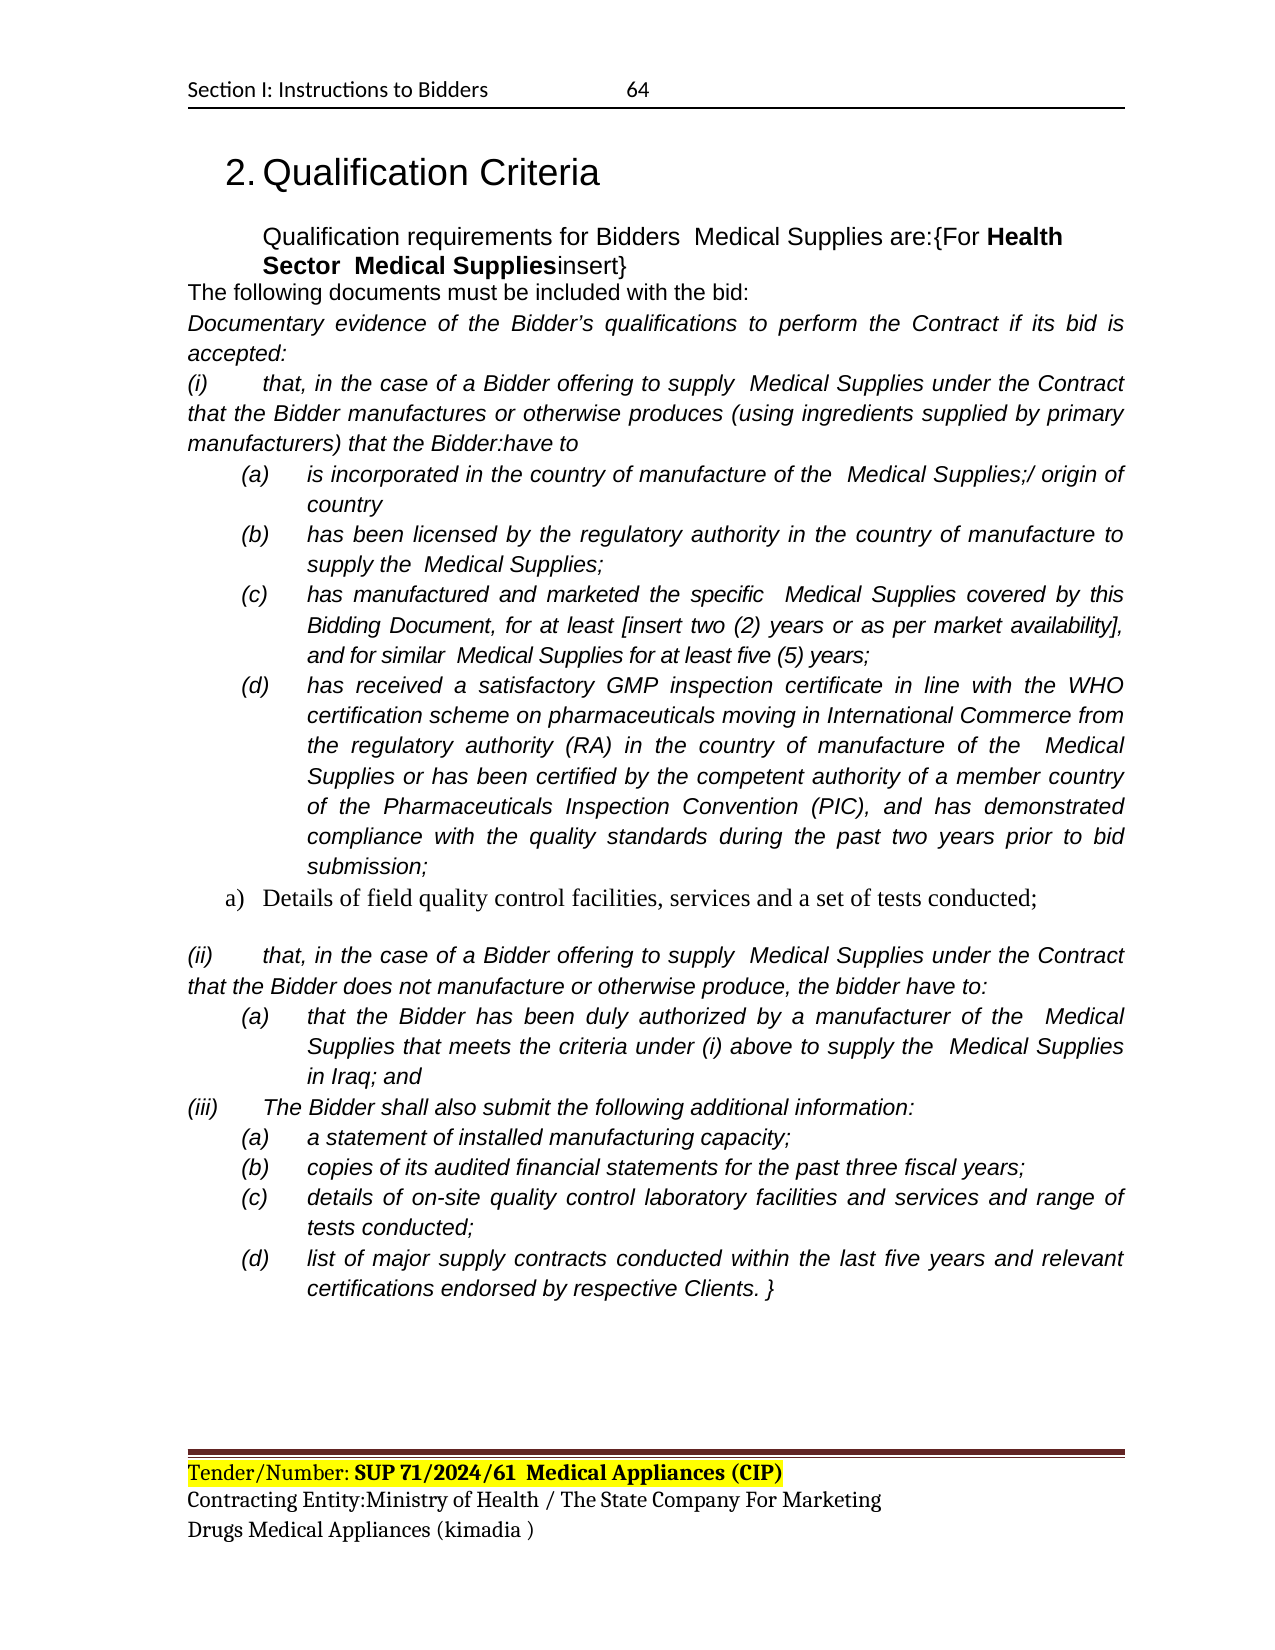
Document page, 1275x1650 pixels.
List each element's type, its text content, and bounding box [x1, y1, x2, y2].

text (i) that, in the case of a Bidder offering to supply Medical Supplies under the Contract that the Bidder manufactures or otherwise produces (using ingredients supplied by primary manufacturers) that the Bidder:have to [187, 370, 1125, 457]
text (a) that the Bidder has been duly authorized by a manufacturer of the Medical Supplies that meets the criteria under (i) above to supply the Medical Supplies in Iraq; and [241, 1003, 1125, 1090]
text The following documents must be included with the bid: [187, 279, 1125, 306]
text (ii) that, in the case of a Bidder offering to supply Medical Supplies under the Contract that the Bidder does not manufacture or otherwise produce, the bidder have to: [187, 942, 1125, 999]
text (c) has manufactured and marketed the specific Medical Supplies covered by this Bidding Document, for at least [insert two (2) years or as per market availability], and for similar Medical Supplies for at least five (5) years; [241, 581, 1125, 668]
text (d) has received a satisfactory GMP inspection certificate in line with the WHO certification scheme on pharmaceuticals moving in International Commerce from the regulatory authority (RA) in the country of manufacture of the Medical Supplies or has been certified by the competent authority of a member country of the Pharmaceuticals Inspection Convention (PIC), and has demonstrated compliance with the quality standards during the past two years prior to bid submission; [241, 672, 1125, 880]
text Documentary evidence of the Bidder’s qualifications to perform the Contract if its bid is accepted: [187, 309, 1125, 366]
text (c) details of on-site quality control laboratory facilities and services and range of tests conducted; [241, 1184, 1125, 1241]
list Qualification Criteria [225, 150, 1125, 193]
list Qualification requirements for Bidders Medical Supplies are:{For Health Sector Medical Suppliesinsert} [262, 222, 1125, 279]
list Details of field quality control facilities, services and a set of tests conducted; [225, 883, 1125, 912]
text (b) has been licensed by the regulatory authority in the country of manufacture to supply the Medical Supplies; [241, 521, 1125, 578]
text (a) a statement of installed manufacturing capacity; [241, 1124, 1125, 1150]
text (iii) The Bidder shall also submit the following additional information: [187, 1093, 1125, 1120]
text (a) is incorporated in the country of manufacture of the Medical Supplies;/ origin of country [241, 461, 1125, 517]
text (b) copies of its audited financial statements for the past three fiscal years; [241, 1154, 1125, 1180]
text (d) list of major supply contracts conducted within the last five years and relevant certifications endorsed by respective Clients. } [241, 1244, 1125, 1301]
